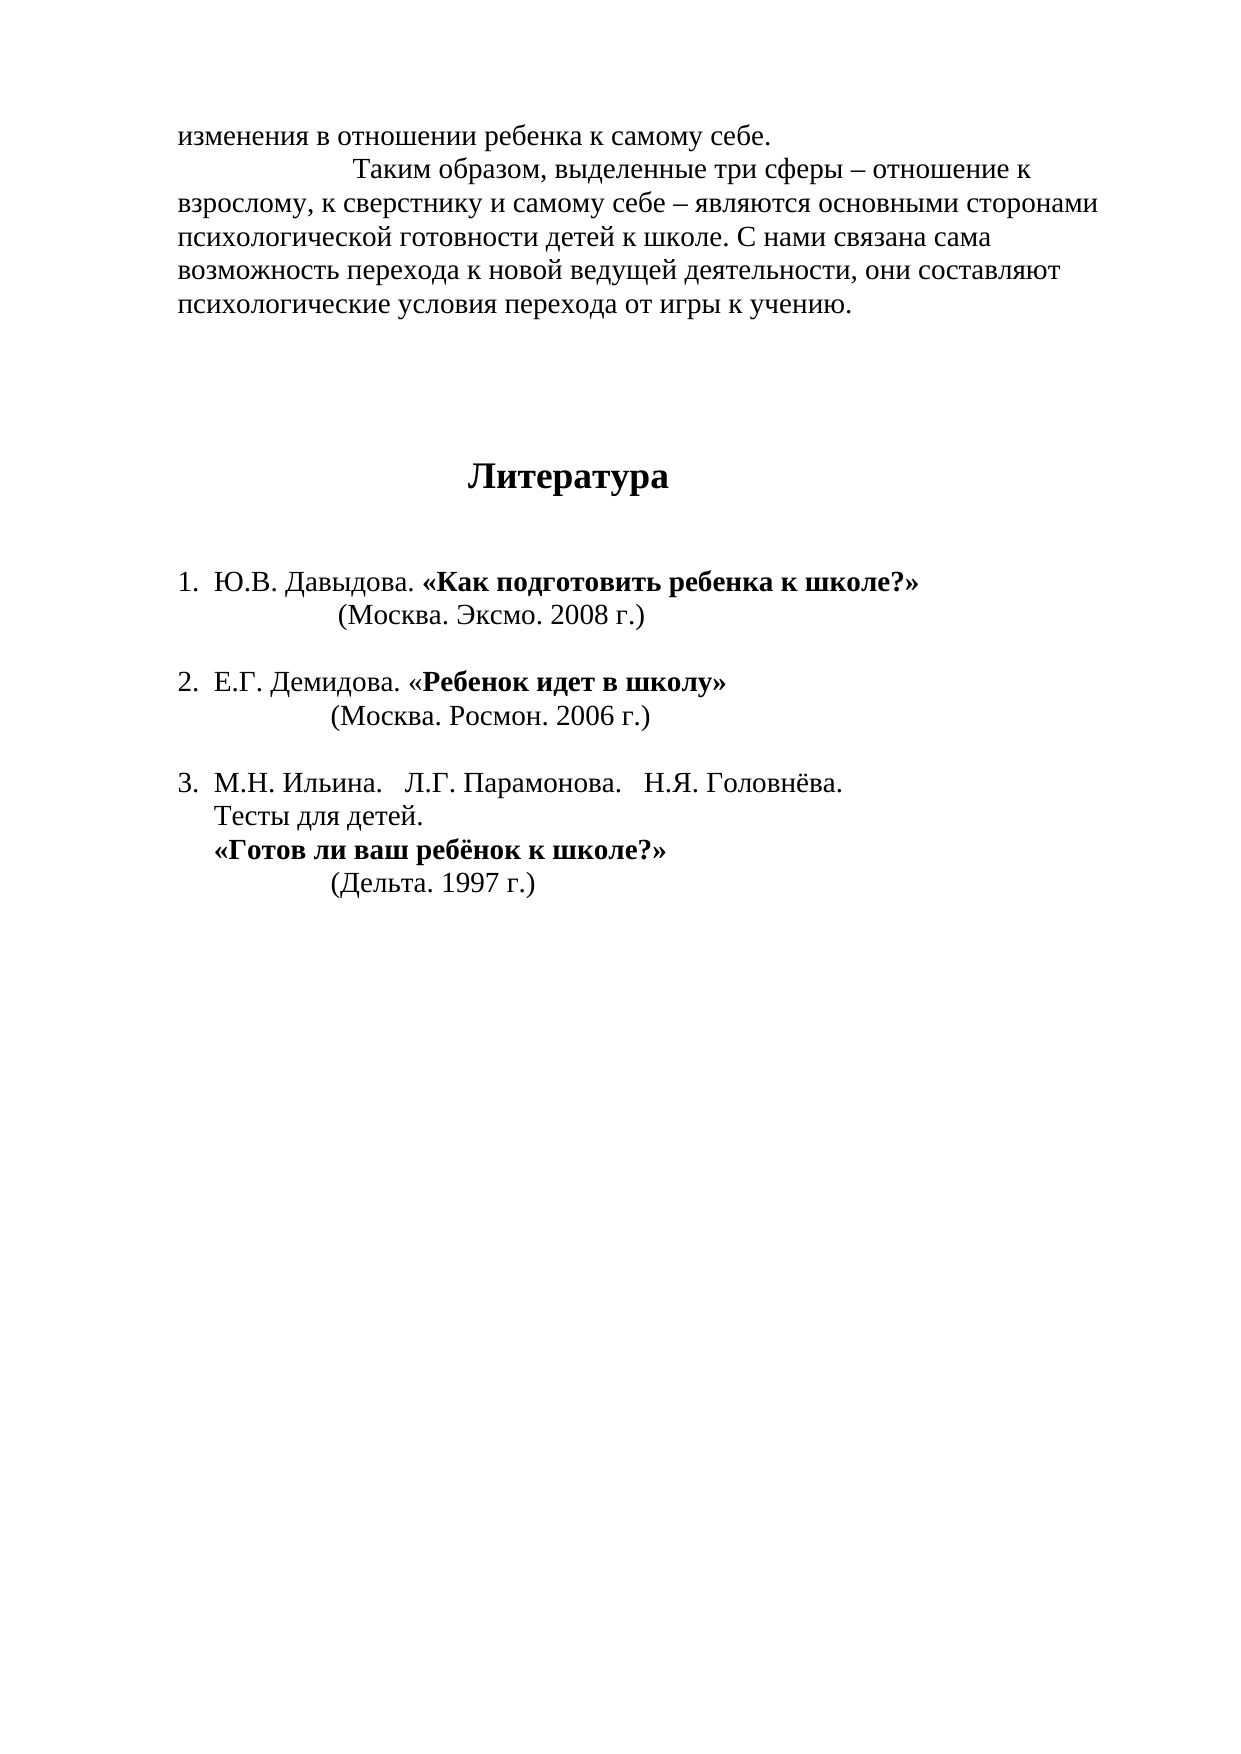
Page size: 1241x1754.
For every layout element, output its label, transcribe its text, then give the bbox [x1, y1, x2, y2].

text Таким образом, выделенные три сферы – отношение к [177, 152, 1152, 185]
text «Готов ли ваш ребёнок к школе?» [177, 832, 1152, 866]
text 1. Ю.В. Давыдова. «Как подготовить ребенка к школе?» [177, 564, 1152, 597]
text 2. Е.Г. Демидова. «Ребенок идет в школу» [177, 664, 1152, 698]
text изменения в отношении ребенка к самому себе. [177, 118, 1152, 152]
text Тесты для детей. [177, 798, 1152, 832]
text (Москва. Эксмо. .) [177, 597, 1152, 631]
text психологические условия перехода от игры к учению. [177, 286, 1152, 319]
text 3. М.Н. Ильина. Л.Г. Парамонова. Н.Я. Головнёва. [177, 765, 1152, 798]
text Литература [177, 453, 1152, 497]
text (Дельта. .) [177, 866, 1152, 899]
text возможность перехода к новой ведущей деятельности, они составляют [177, 252, 1152, 286]
text взрослому, к сверстнику и самому себе – являются основными сторонами [177, 185, 1152, 219]
text психологической готовности детей к школе. С нами связана сама [177, 219, 1152, 252]
text (Москва. Росмон. .) [177, 698, 1152, 731]
